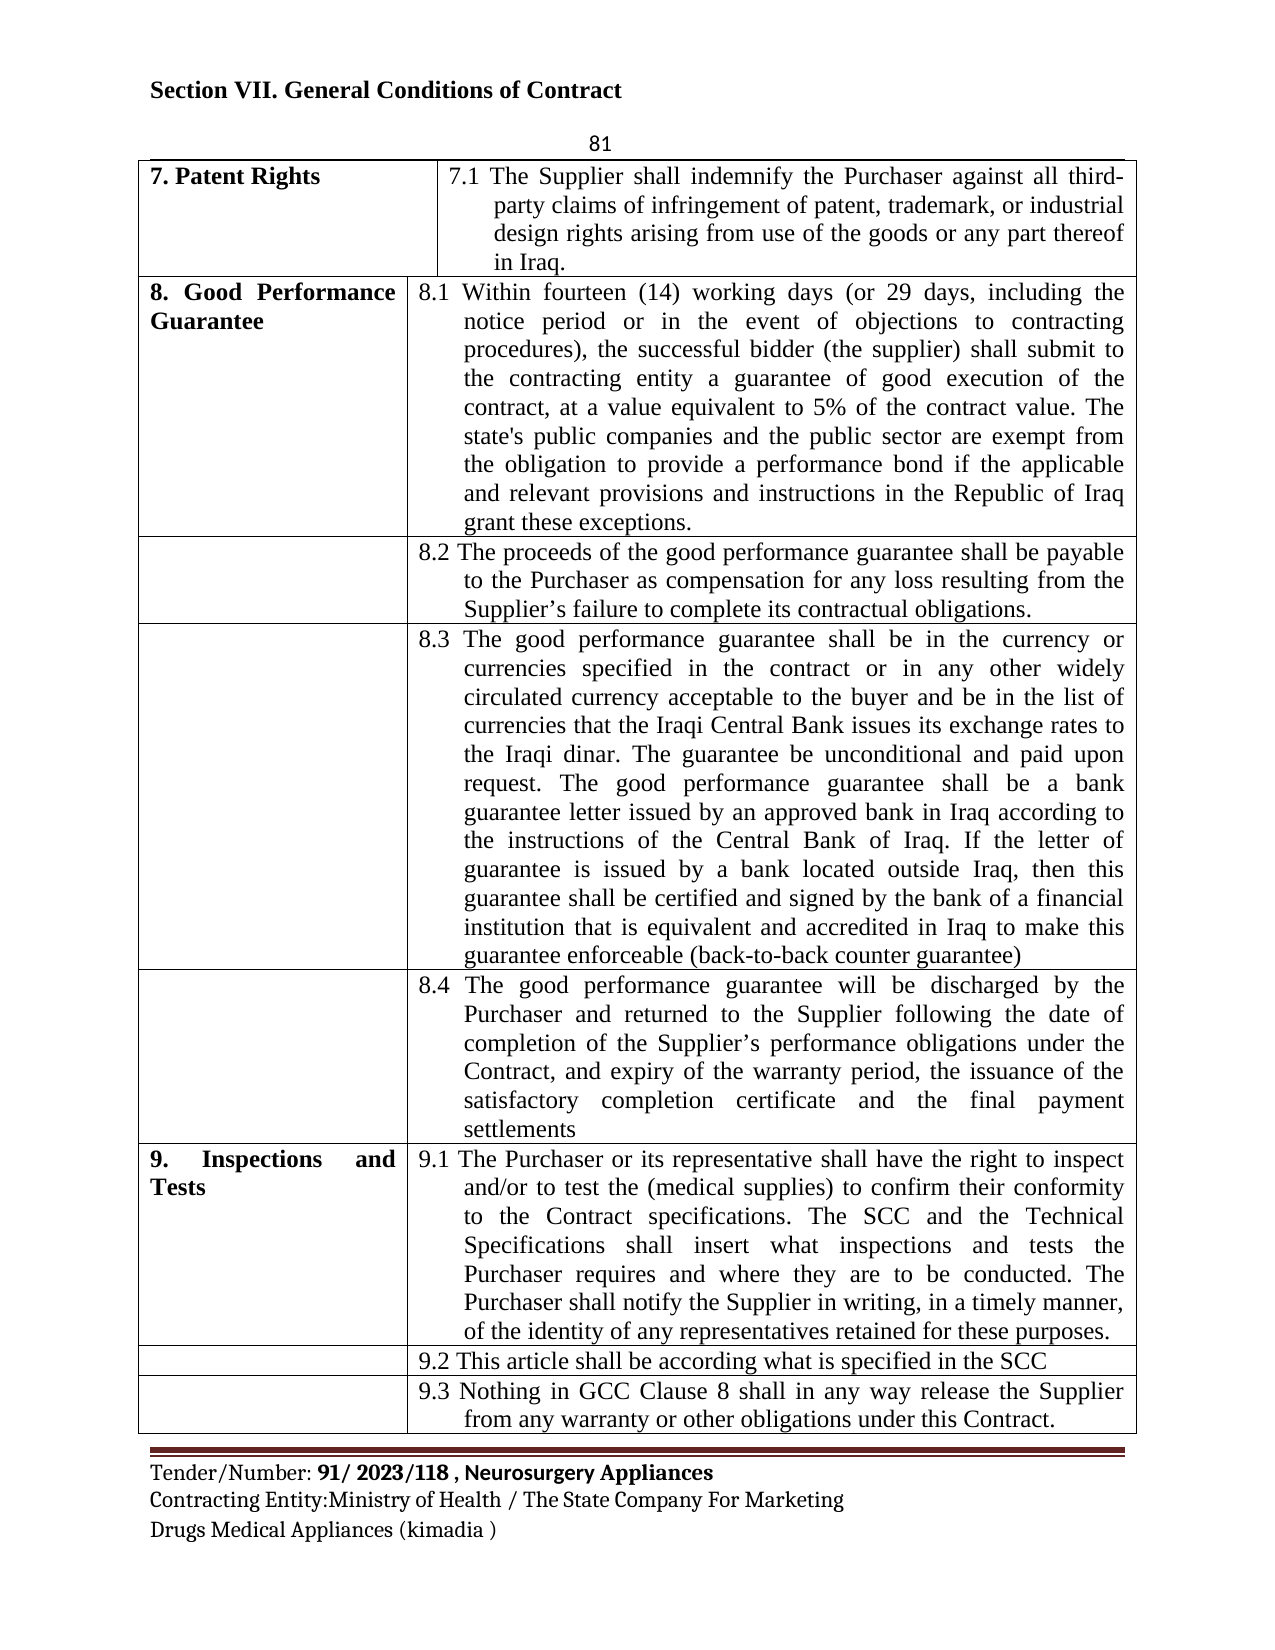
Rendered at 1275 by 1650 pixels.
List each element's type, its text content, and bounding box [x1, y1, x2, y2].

table_cell 7.1 The Supplier shall indemnify the Purchaser against all third-party claims of infringement of patent, trademark, or industrial design rights arising from use of the goods or any part thereof in Iraq. [438, 161, 1136, 276]
table_cell [139, 1376, 407, 1433]
table_cell [139, 624, 407, 969]
table_cell 8.1 Within fourteen (14) working days (or 29 days, including the notice period or in the event of objections to contracting procedures), the successful bidder (the supplier) shall submit to the contracting entity a guarantee of good execution of the contract, at a value equivalent to 5% of the contract value. The state's public companies and the public sector are exempt from the obligation to provide a performance bond if the applicable and relevant provisions and instructions in the Republic of Iraq grant these exceptions. [408, 277, 1136, 536]
table_cell 9.3 Nothing in GCC Clause 8 shall in any way release the Supplier from any warranty or other obligations under this Contract. [408, 1376, 1136, 1433]
table_cell 8. Good Performance Guarantee [139, 277, 407, 536]
table_cell 8.2 The proceeds of the good performance guarantee shall be payable to the Purchaser as compensation for any loss resulting from the Supplier’s failure to complete its contractual obligations. [408, 537, 1136, 623]
table_cell 8.4 The good performance guarantee will be discharged by the Purchaser and returned to the Supplier following the date of completion of the Supplier’s performance obligations under the Contract, and expiry of the warranty period, the issuance of the satisfactory completion certificate and the final payment settlements [408, 970, 1136, 1143]
table_cell [139, 1346, 407, 1375]
table_cell [139, 970, 407, 1143]
table_cell 9.1 The Purchaser or its representative shall have the right to inspect and/or to test the (medical supplies) to confirm their conformity to the Contract specifications. The SCC and the Technical Specifications shall insert what inspections and tests the Purchaser requires and where they are to be conducted. The Purchaser shall notify the Supplier in writing, in a timely manner, of the identity of any representatives retained for these purposes. [408, 1144, 1136, 1345]
table_cell 9. Inspections and Tests [139, 1144, 407, 1345]
table_cell [139, 537, 407, 623]
table_cell 8.3 The good performance guarantee shall be in the currency or currencies specified in the contract or in any other widely circulated currency acceptable to the buyer and be in the list of currencies that the Iraqi Central Bank issues its exchange rates to the Iraqi dinar. The guarantee be unconditional and paid upon request. The good performance guarantee shall be a bank guarantee letter issued by an approved bank in Iraq according to the instructions of the Central Bank of Iraq. If the letter of guarantee is issued by a bank located outside Iraq, then this guarantee shall be certified and signed by the bank of a financial institution that is equivalent and accredited in Iraq to make this guarantee enforceable (back-to-back counter guarantee) [408, 624, 1136, 969]
table_cell 7. Patent Rights [139, 161, 437, 276]
table_cell 9.2 This article shall be according what is specified in the SCC [408, 1346, 1136, 1375]
